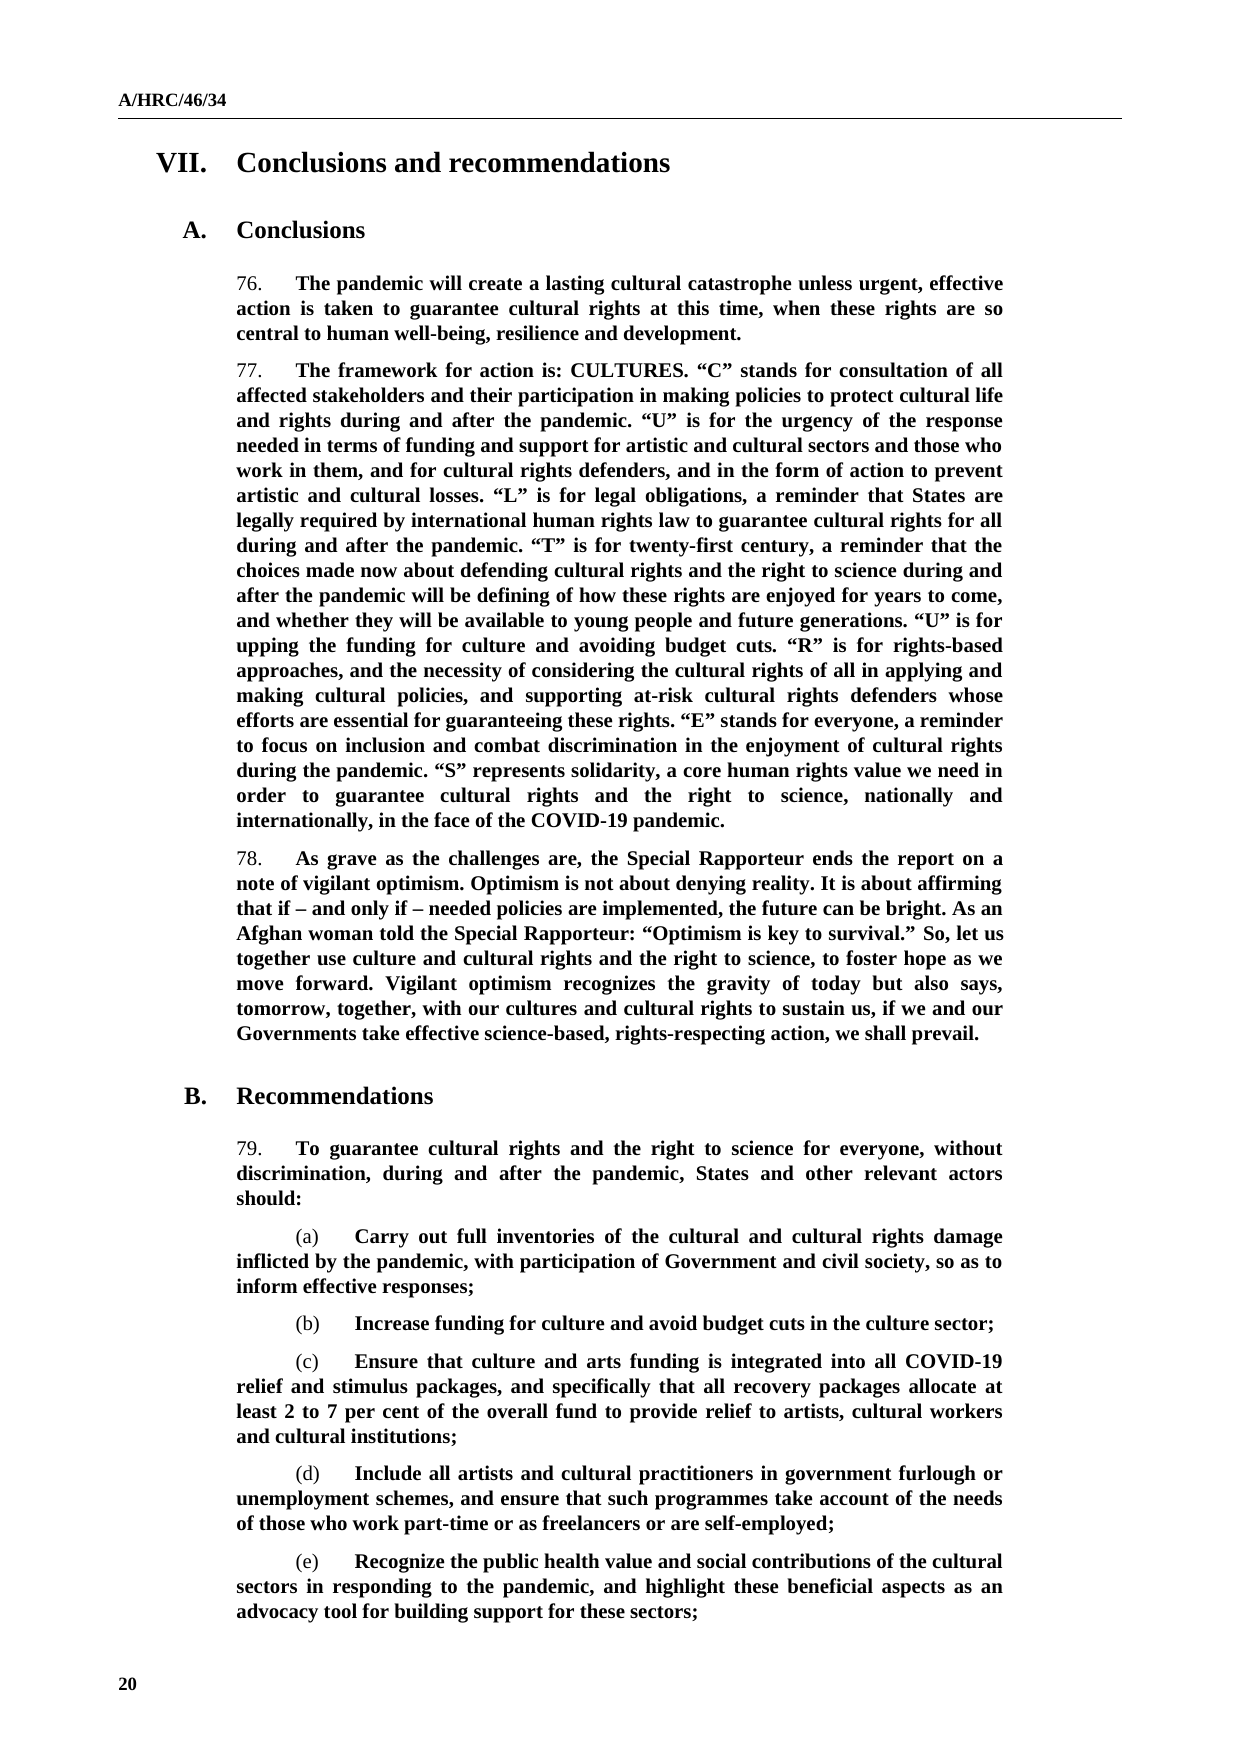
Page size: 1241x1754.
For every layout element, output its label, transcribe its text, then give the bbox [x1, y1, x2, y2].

text B. Recommendations [118, 1082, 1004, 1110]
text (e) Recognize the public health value and social contributions of the cultural sectors in responding to the pandemic, and highlight these beneficial aspects as an advocacy tool for building support for these sectors; [236, 1548, 1004, 1623]
text 78. As grave as the challenges are, the Special Rapporteur ends the report on a note of vigilant optimism. Optimism is not about denying reality. It is about affirming that if – and only if – needed policies are implemented, the future can be bright. As an Afghan woman told the Special Rapporteur: “Optimism is key to survival.” So, let us together use culture and cultural rights and the right to science, to foster hope as we move forward. Vigilant optimism recognizes the gravity of today but also says, tomorrow, together, with our cultures and cultural rights to sustain us, if we and our Governments take effective science-based, rights-respecting action, we shall prevail. [236, 919, 1004, 1044]
text (c) Ensure that culture and arts funding is integrated into all COVID-19 relief and stimulus packages, and specifically that all recovery packages allocate at least 2 to 7 per cent of the overall fund to provide relief to artists, cultural workers and cultural institutions; [236, 1348, 1004, 1448]
text 76. The pandemic will create a lasting cultural catastrophe unless urgent, effective action is taken to guarantee cultural rights at this time, when these rights are so central to human well-being, resilience and development. [236, 269, 1004, 344]
text VII. Conclusions and recommendations [118, 148, 1004, 179]
text (a) Carry out full inventories of the cultural and cultural rights damage inflicted by the pandemic, with participation of Government and civil society, so as to inform effective responses; [236, 1223, 1004, 1298]
text (d) Include all artists and cultural practitioners in government furlough or unemployment schemes, and ensure that such programmes take account of the needs of those who work part-time or as freelancers or are self-employed; [236, 1460, 1004, 1535]
text 79. To guarantee cultural rights and the right to science for everyone, without discrimination, during and after the pandemic, States and other relevant actors should: [236, 1135, 1004, 1210]
text (b) Increase funding for culture and avoid budget cuts in the culture sector; [236, 1310, 1004, 1335]
text A. Conclusions [118, 216, 1004, 244]
text 77. The framework for action is: CULTURES. “C” stands for consultation of all affected stakeholders and their participation in making policies to protect cultural life and rights during and after the pandemic. “U” is for the urgency of the response needed in terms of funding and support for artistic and cultural sectors and those who work in them, and for cultural rights defenders, and in the form of action to prevent artistic and cultural losses. “L” is for legal obligations, a reminder that States are legally required by international human rights law to guarantee cultural rights for all during and after the pandemic. “T” is for twenty-first century, a reminder that the choices made now about defending cultural rights and the right to science during and after the pandemic will be defining of how these rights are enjoyed for years to come, and whether they will be available to young people and future generations. “U” is for upping the funding for culture and avoiding budget cuts. “R” is for rights-based approaches, and the necessity of considering the cultural rights of all in applying and making cultural policies, and supporting at-risk cultural rights defenders whose efforts are essential for guaranteeing these rights. “E” stands for everyone, a reminder to focus on inclusion and combat discrimination in the enjoyment of cultural rights during the pandemic. “S” represents solidarity, a core human rights value we need in order to guarantee cultural rights and the right to science, nationally and internationally, in the face of the COVID-19 pandemic. [236, 357, 1004, 832]
